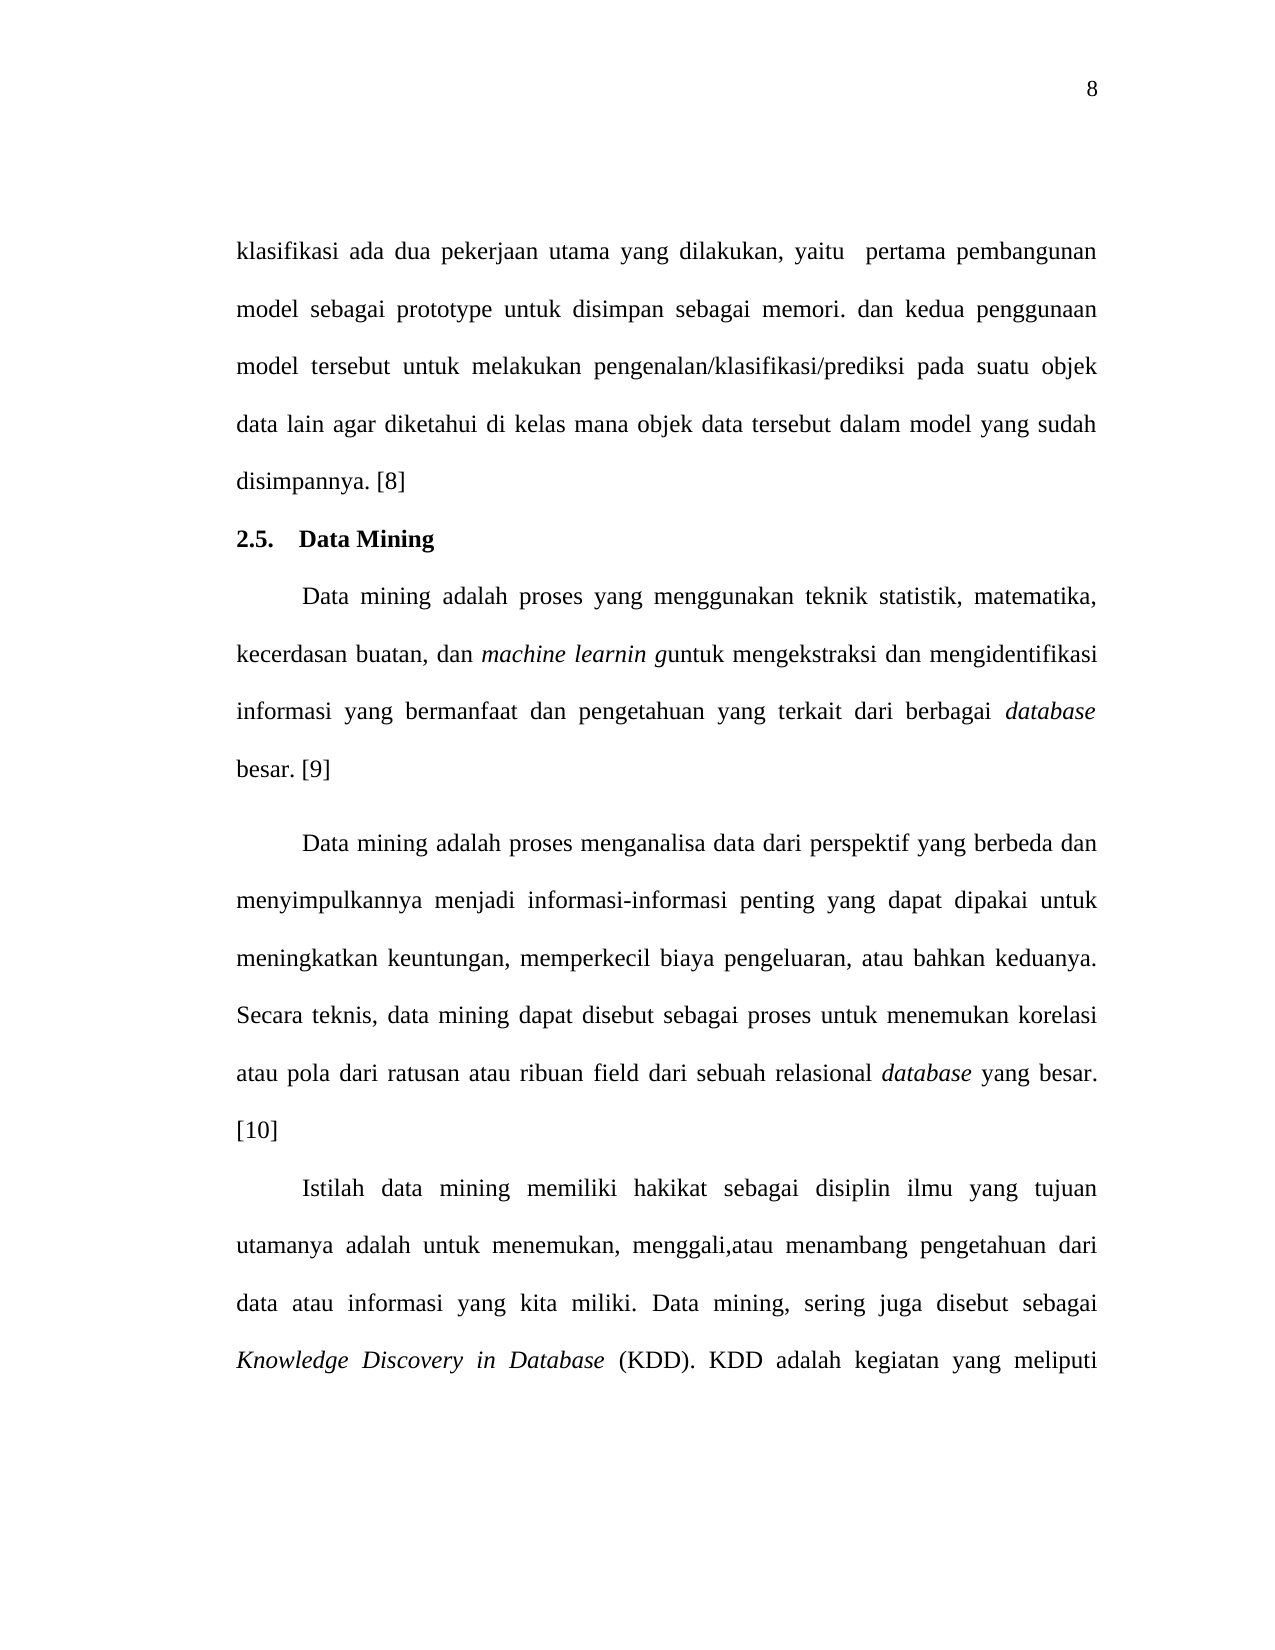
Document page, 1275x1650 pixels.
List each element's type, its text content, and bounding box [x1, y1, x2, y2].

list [236, 236, 1098, 495]
list Data Mining [236, 524, 1098, 552]
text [236, 1173, 1098, 1374]
text Data mining adalah proses menganalisa data dari perspektif yang berbeda dan menyimpulkannya menjadi informasi-informasi penting yang dapat dipakai untuk meningkatkan keuntungan, memperkecil biaya pengeluaran, atau bahkan keduanya. Secara teknis, data mining dapat disebut sebagai proses untuk menemukan korelasi atau pola dari ratusan atau ribuan field dari sebuah relasional database yang besar.[10] [236, 828, 1098, 1144]
text Data mining adalah proses yang menggunakan teknik statistik, matematika, kecerdasan buatan, dan machine learnin guntuk mengekstraksi dan mengidentifikasi informasi yang bermanfaat dan pengetahuan yang terkait dari berbagai database besar. [9] [236, 581, 1098, 782]
